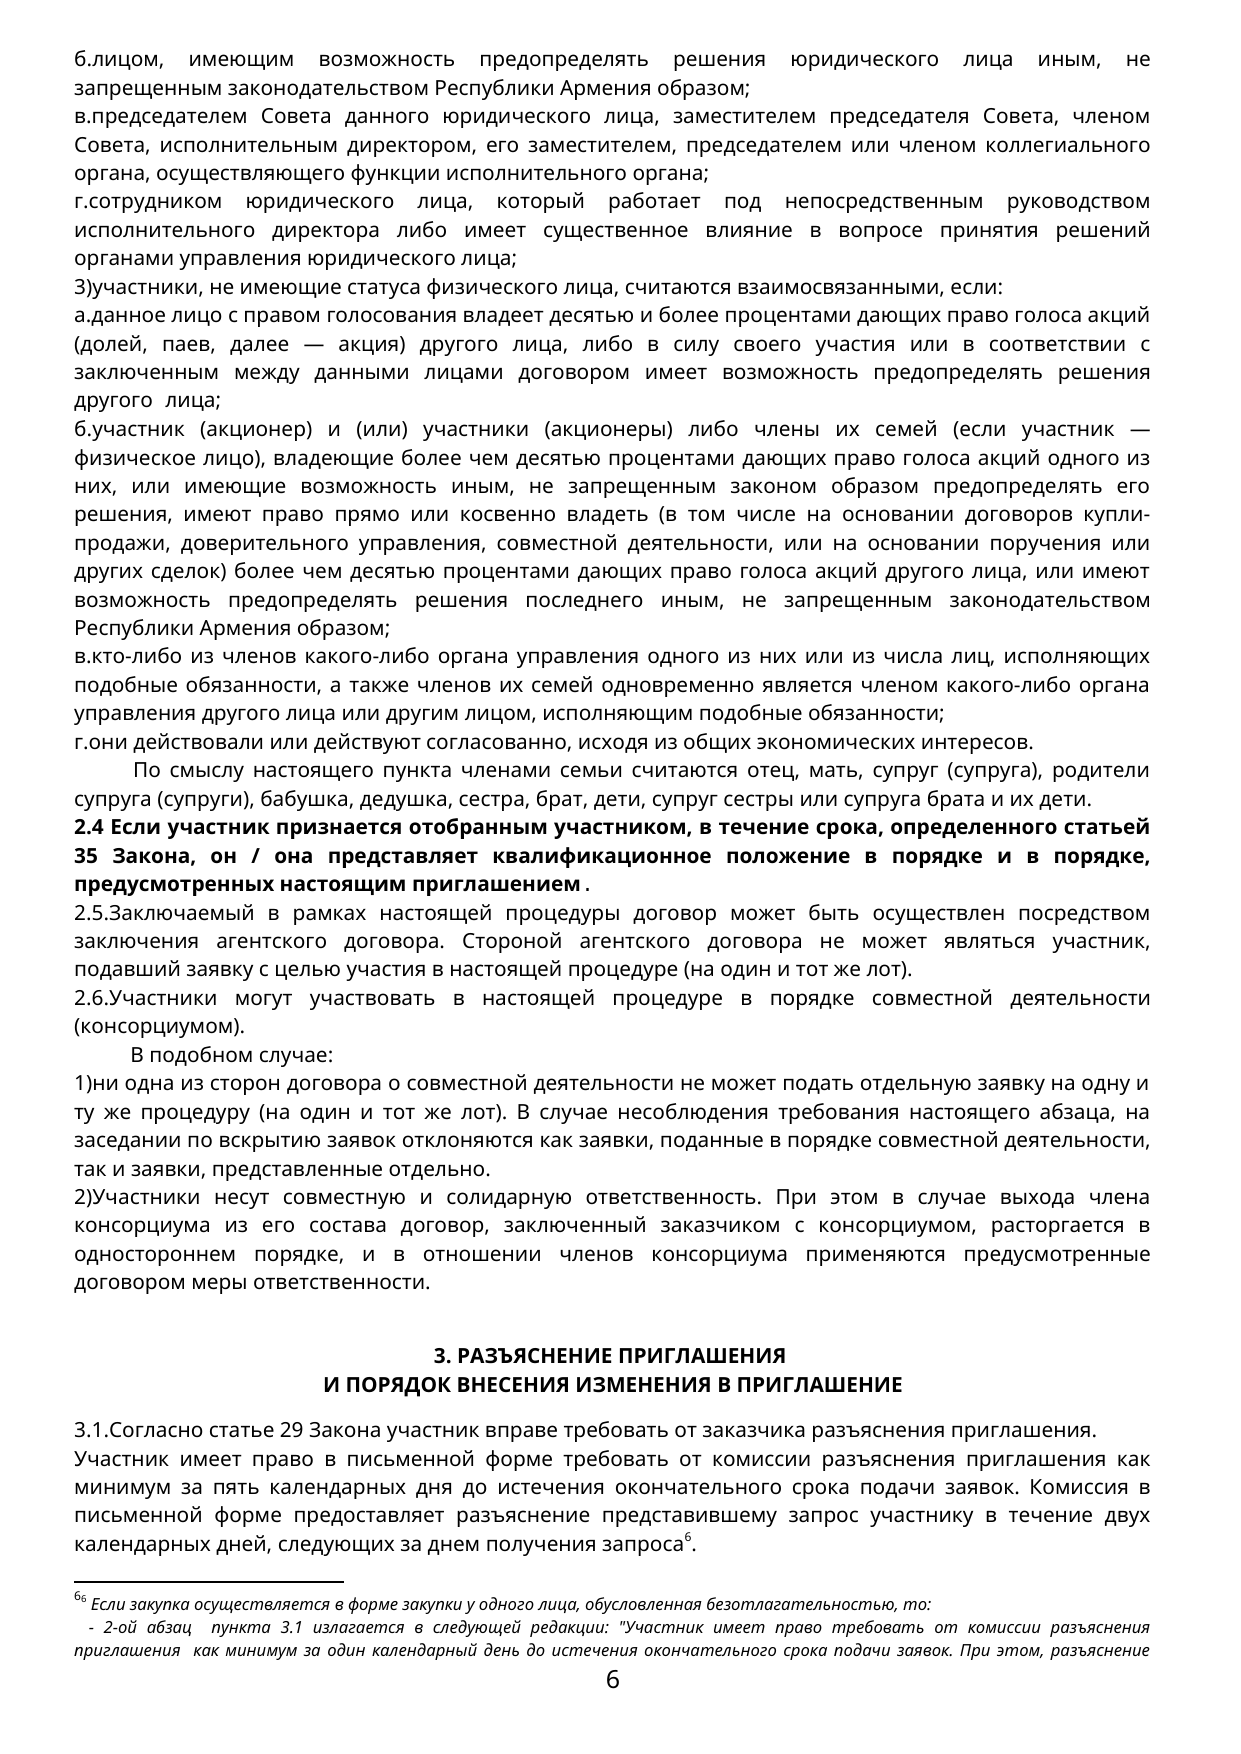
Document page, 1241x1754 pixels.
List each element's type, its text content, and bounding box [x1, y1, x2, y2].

text По смыслу настоящего пункта членами семьи считаются отец, мать, супруг (супруга), родители супруга (супруги), бабушка, дедушка, сестра, брат, дети, супруг сестры или супруга брата и их дети. [74, 755, 1152, 812]
text 1)ни одна из сторон договора о совместной деятельности не может подать отдельную заявку на одну и ту же процедуру (на один и тот же лот). В случае несоблюдения требования настоящего абзаца, на заседании по вскрытию заявок отклоняются как заявки, поданные в порядке совместной деятельности, так и заявки, представленные отдельно. [74, 1068, 1152, 1182]
text 2.6.Участники могут участвовать в настоящей процедуре в порядке совместной деятельности (консорциумом). [74, 983, 1152, 1040]
text б.лицом, имеющим возможность предопределять решения юридического лица иным, не запрещенным законодательством Республики Армения образом; [74, 44, 1152, 101]
text 2)Участники несут совместную и солидарную ответственность. При этом в случае выхода члена консорциума из его состава договор, заключенный заказчиком с консорциумом, расторгается в одностороннем порядке, и в отношении членов консорциума применяются предусмотренные договором меры ответственности. [74, 1182, 1152, 1296]
text в.председателем Совета данного юридического лица, заместителем председателя Совета, членом Совета, исполнительным директором, его заместителем, председателем или членом коллегиального органа, осуществляющего функции исполнительного органа; [74, 101, 1152, 187]
text б.участник (акционер) и (или) участники (акционеры) либо члены их семей (если участник — физическое лицо), владеющие более чем десятью процентами дающих право голоса акций одного из них, или имеющие возможность иным, не запрещенным законом образом предопределять его решения, имеют право прямо или косвенно владеть (в том числе на основании договоров купли-продажи, доверительного управления, совместной деятельности, или на основании поручения или других сделок) более чем десятью процентами дающих право голоса акций другого лица, или имеют возможность предопределять решения последнего иным, не запрещенным законодательством Республики Армения образом; [74, 414, 1152, 642]
text в.кто-либо из членов какого-либо органа управления одного из них или из числа лиц, исполняющих подобные обязанности, а также членов их семей одновременно является членом какого-либо органа управления другого лица или другим лицом, исполняющим подобные обязанности; [74, 642, 1152, 727]
text Участник имеет право в письменной форме требовать от комиссии разъяснения приглашения как минимум за пять календарных дня до истечения окончательного срока подачи заявок. Комиссия в письменной форме предоставляет разъяснение представившему запрос участнику в течение двух календарных дней, следующих за днем получения запроса6. [74, 1444, 1152, 1557]
text а.данное лицо с правом голосования владеет десятью и более процентами дающих право голоса акций (долей, паев, далее — акция) другого лица, либо в силу своего участия или в соответствии с заключенным между данными лицами договором имеет возможность предопределять решения другого лица; [74, 300, 1152, 414]
text 3. РАЗЪЯСНЕНИЕ ПРИГЛАШЕНИЯ И ПОРЯДОК ВНЕСЕНИЯ ИЗМЕНЕНИЯ В ПРИГЛАШЕНИЕ [74, 1342, 1152, 1398]
text г.они действовали или действуют согласованно, исходя из общих экономических интересов. [74, 727, 1152, 755]
text г.сотрудником юридического лица, который работает под непосредственным руководством исполнительного директора либо имеет существенное влияние в вопросе принятия решений органами управления юридического лица; [74, 187, 1152, 272]
text 2.4 Если участник признается отобранным участником, в течение срока, определенного статьей 35 Закона, он / она представляет квалификационное положение в порядке и в порядке, предусмотренных настоящим приглашением. [74, 812, 1152, 898]
text 2.5.Заключаемый в рамках настоящей процедуры договор может быть осуществлен посредством заключения агентского договора. Стороной агентского договора не может являться участник, подавший заявку с целью участия в настоящей процедуре (на один и тот же лот). [74, 898, 1152, 983]
text 3.1.Согласно статье 29 Закона участник вправе требовать от заказчика разъяснения приглашения. [74, 1415, 1152, 1444]
text 3)участники, не имеющие статуса физического лица, считаются взаимосвязанными, если: [74, 272, 1152, 300]
text В подобном случае: [74, 1040, 1152, 1068]
